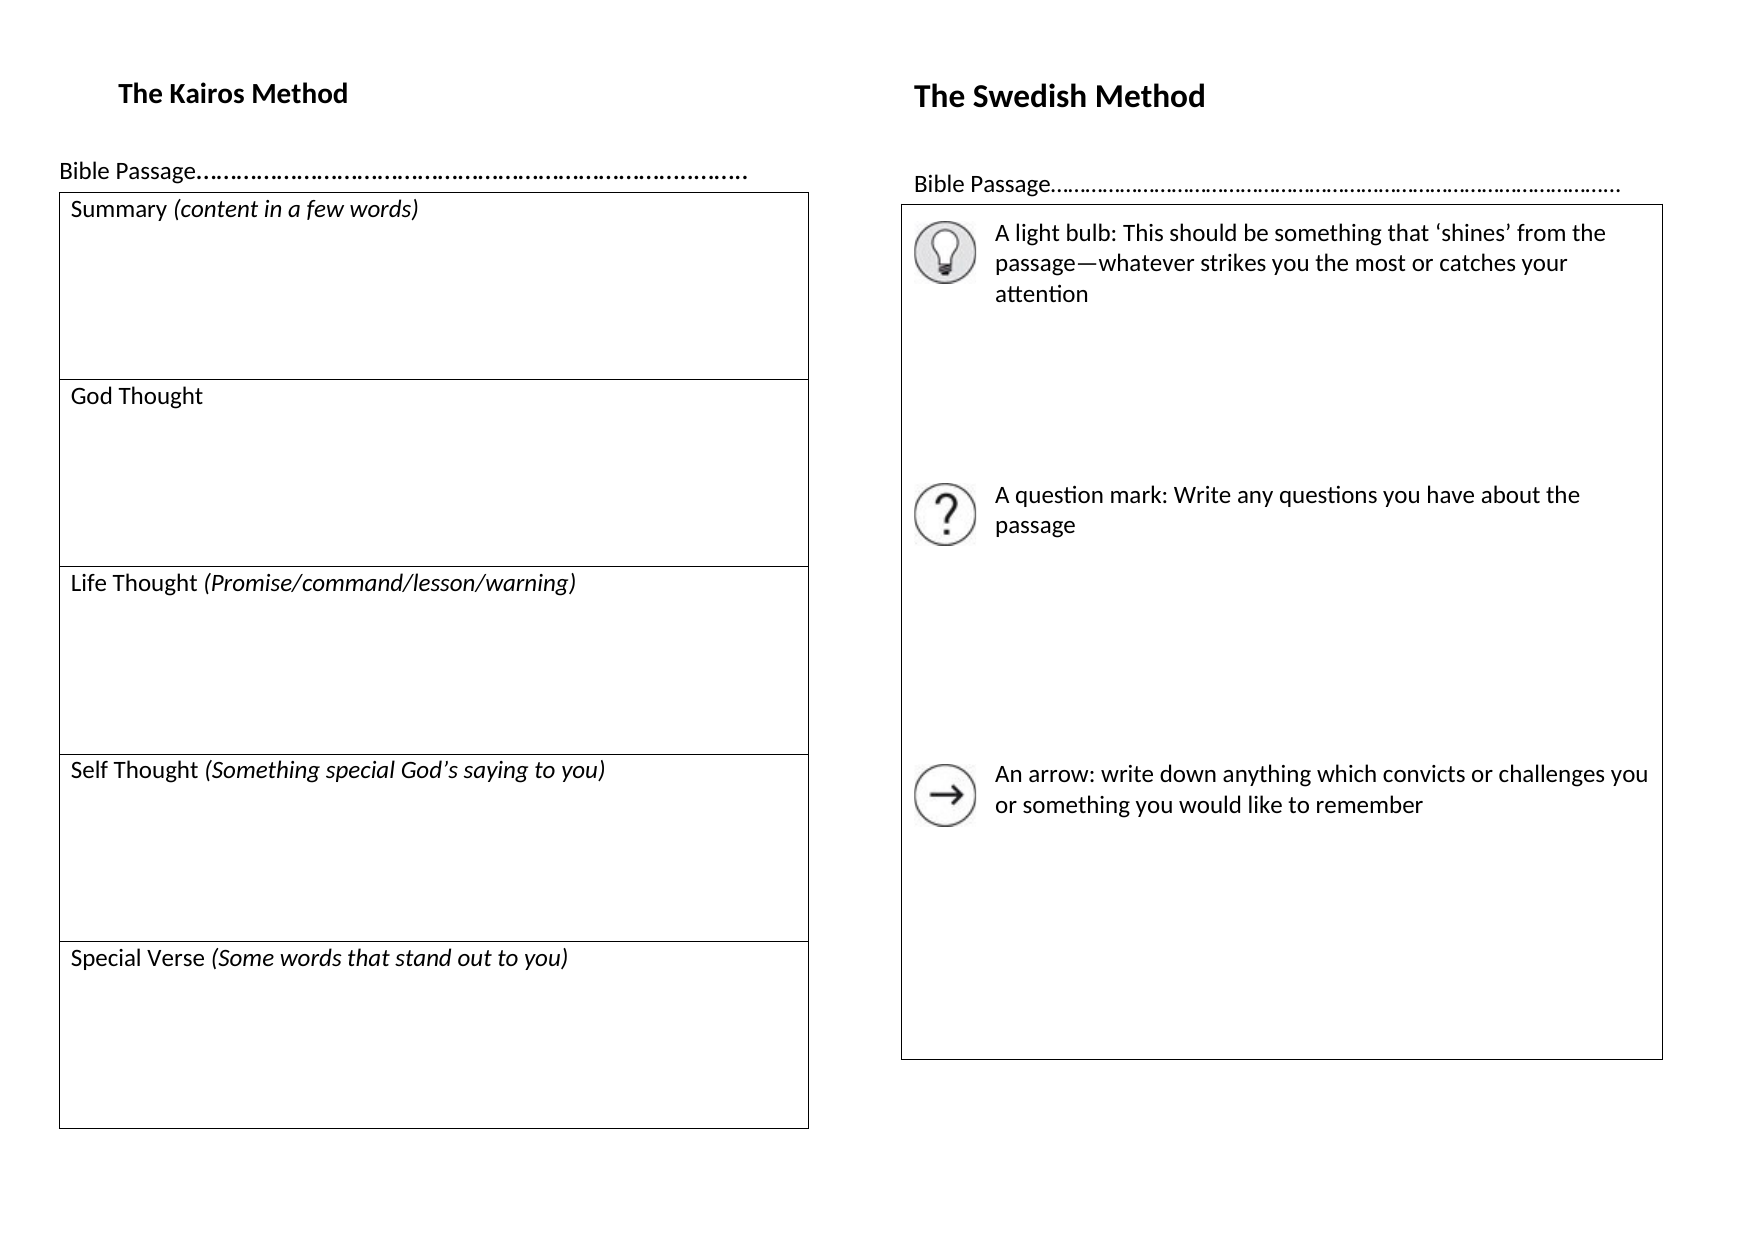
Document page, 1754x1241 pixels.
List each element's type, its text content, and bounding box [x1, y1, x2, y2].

table_cell Life Thought (Promise/command/lesson/warning) [60, 567, 808, 753]
text Bible Passage………………………………………………………………..…….. [59, 151, 840, 187]
table_cell An arrow: write down anything which convicts or challenges you or something you would like to remember [902, 746, 1662, 1059]
text The Swedish Method [914, 75, 1636, 116]
table_cell A question mark: Write any questions you have about the passage [902, 467, 1662, 746]
picture [914, 483, 977, 546]
text The Kairos Method [118, 75, 840, 111]
text Bible Passage……………………………………………………………………………………... [914, 168, 1636, 199]
table_cell Special Verse (Some words that stand out to you) [60, 942, 808, 1128]
table_cell Self Thought (Something special God’s saying to you) [60, 755, 808, 941]
table_cell God Thought [60, 380, 808, 566]
picture [914, 764, 977, 827]
table_header A light bulb: This should be something that ‘shines’ from the passage—whatever strikes you the most or catches your attention [902, 205, 1662, 467]
picture [914, 221, 977, 284]
table_header Summary (content in a few words) [60, 193, 808, 379]
